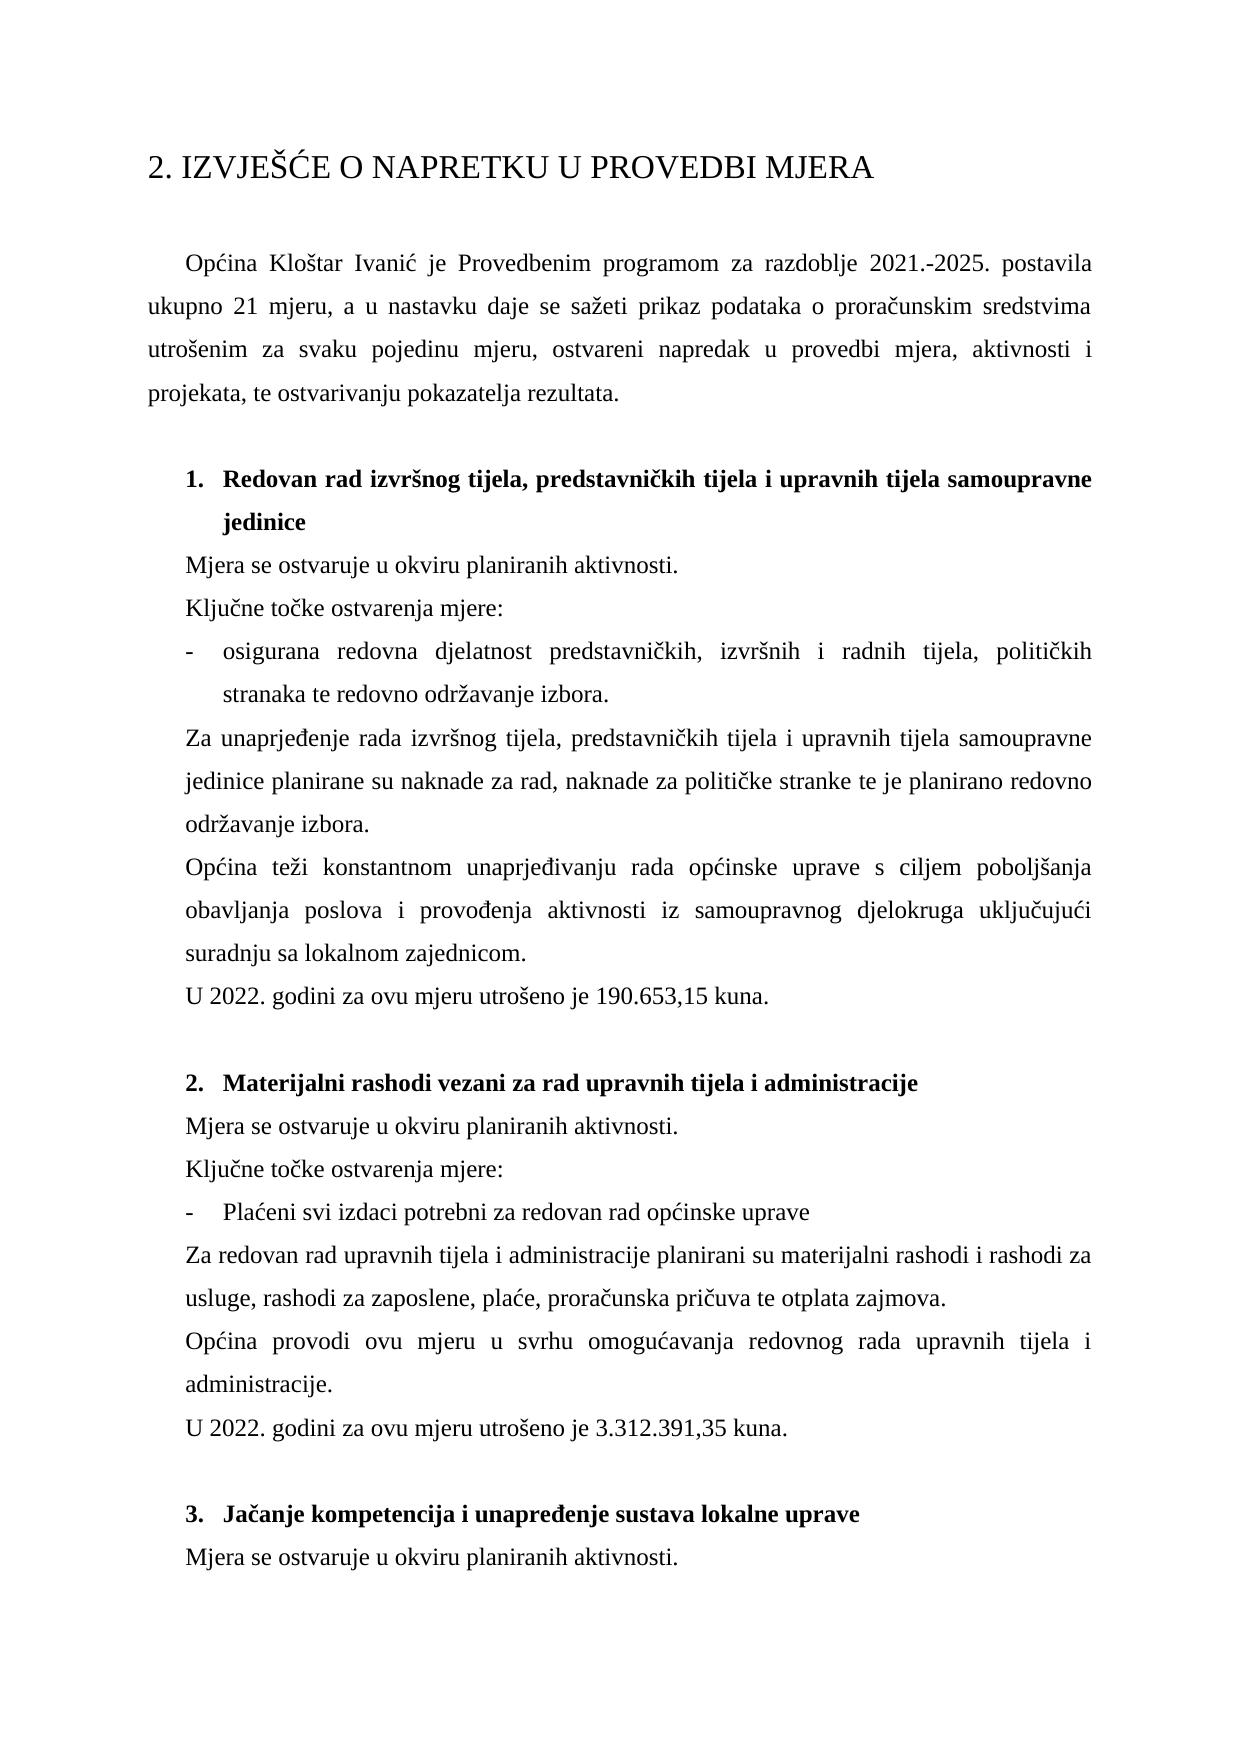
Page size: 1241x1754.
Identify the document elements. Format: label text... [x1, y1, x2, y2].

subtitle 2. IZVJEŠĆE O NAPRETKU U PROVEDBI MJERA [148, 148, 1093, 186]
list Jačanje kompetencija i unapređenje sustava lokalne uprave [185, 1499, 1093, 1528]
list Plaćeni svi izdaci potrebni za redovan rad općinske uprave [185, 1197, 1093, 1226]
text Mjera se ostvaruje u okviru planiranih aktivnosti. [148, 1542, 1093, 1571]
text U 2022. godini za ovu mjeru utrošeno je 3.312.391,35 kuna. [148, 1413, 1093, 1441]
text Za unaprjeđenje rada izvršnog tijela, predstavničkih tijela i upravnih tijela samoupravne jedinice planirane su naknade za rad, naknade za političke stranke te je planirano redovno održavanje izbora. [185, 723, 1093, 838]
list Materijalni rashodi vezani za rad upravnih tijela i administracije [185, 1068, 1093, 1096]
text Mjera se ostvaruje u okviru planiranih aktivnosti. [148, 1111, 1093, 1139]
text Općina Kloštar Ivanić je Provedbenim programom za razdoblje 2021.-2025. postavila ukupno 21 mjeru, a u nastavku daje se sažeti prikaz podataka o proračunskim sredstvima utrošenim za svaku pojedinu mjeru, ostvareni napredak u provedbi mjera, aktivnosti i projekata, te ostvarivanju pokazatelja rezultata. [148, 248, 1093, 406]
text Za redovan rad upravnih tijela i administracije planirani su materijalni rashodi i rashodi za usluge, rashodi za zaposlene, plaće, proračunska pričuva te otplata zajmova. [185, 1240, 1093, 1312]
list Redovan rad izvršnog tijela, predstavničkih tijela i upravnih tijela samoupravne jedinice [185, 464, 1093, 536]
list osigurana redovna djelatnost predstavničkih, izvršnih i radnih tijela, političkih stranaka te redovno održavanje izbora. [185, 636, 1093, 708]
text U 2022. godini za ovu mjeru utrošeno je 190.653,15 kuna. [148, 981, 1093, 1010]
text Općina teži konstantnom unaprjeđivanju rada općinske uprave s ciljem poboljšanja obavljanja poslova i provođenja aktivnosti iz samoupravnog djelokruga uključujući suradnju sa lokalnom zajednicom. [185, 852, 1093, 967]
text Ključne točke ostvarenja mjere: [148, 593, 1093, 622]
text Ključne točke ostvarenja mjere: [148, 1154, 1093, 1183]
text Mjera se ostvaruje u okviru planiranih aktivnosti. [148, 550, 1093, 579]
text Općina provodi ovu mjeru u svrhu omogućavanja redovnog rada upravnih tijela i administracije. [185, 1326, 1093, 1398]
